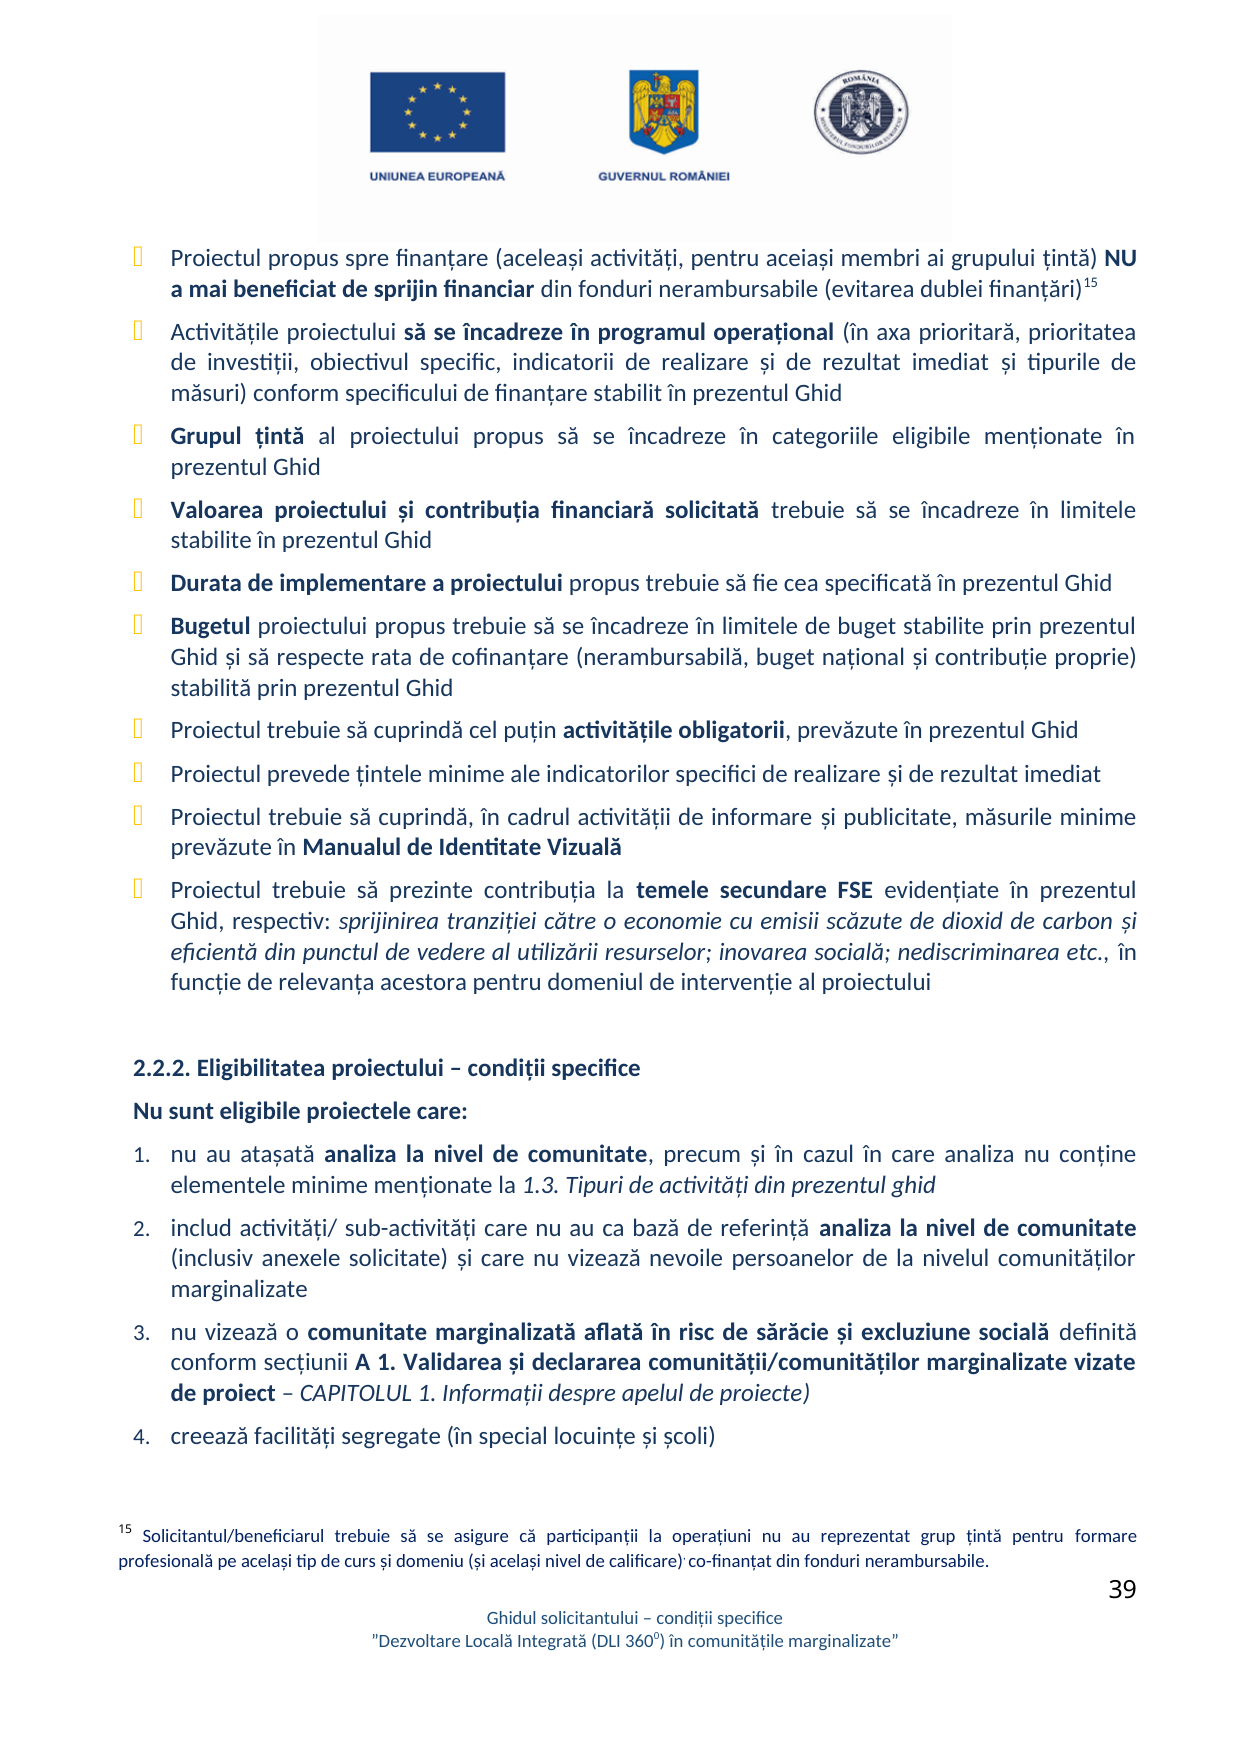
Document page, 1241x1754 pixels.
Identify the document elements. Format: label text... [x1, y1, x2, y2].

list Valoarea proiectului şi contribuția financiară solicitată trebuie să se încadreze în limitele stabilite în prezentul Ghid [133, 494, 1137, 555]
picture [317, 14, 953, 243]
list Proiectul prevede țintele minime ale indicatorilor specifici de realizare și de rezultat imediat [133, 758, 1137, 788]
list nu vizează o comunitate marginalizată aflată în risc de sărăcie și excluziune socială definită conform secţiunii A 1. Validarea și declararea comunității/comunităților marginalizate vizate de proiect – CAPITOLUL 1. Informații despre apelul de proiecte) [133, 1316, 1137, 1407]
text Nu sunt eligibile proiectele care: [133, 1095, 1137, 1126]
text 2.2.2. Eligibilitatea proiectului – condiţii specifice [133, 1052, 1137, 1083]
list includ activități/ sub-activități care nu au ca bază de referință analiza la nivel de comunitate (inclusiv anexele solicitate) și care nu vizează nevoile persoanelor de la nivelul comunităților marginalizate [133, 1212, 1137, 1303]
list Proiectul trebuie să cuprindă, în cadrul activității de informare și publicitate, măsurile minime prevăzute în Manualul de Identitate Vizuală [133, 801, 1137, 862]
list Grupul țintă al proiectului propus să se încadreze în categoriile eligibile menționate în prezentul Ghid [133, 420, 1137, 481]
list Proiectul trebuie să prezinte contribuția la temele secundare FSE evidențiate în prezentul Ghid, respectiv: sprijinirea tranziției către o economie cu emisii scăzute de dioxid de carbon și eficientă din punctul de vedere al utilizării resurselor; inovarea socială; nediscriminarea etc., în funcţie de relevanţa acestora pentru domeniul de intervenţie al proiectului [133, 874, 1137, 997]
list Bugetul proiectului propus trebuie să se încadreze în limitele de buget stabilite prin prezentul Ghid și să respecte rata de cofinanţare (nerambursabilă, buget național și contribuție proprie) stabilită prin prezentul Ghid [133, 611, 1137, 702]
list Proiectul propus spre finanțare (aceleași activități, pentru aceiaşi membri ai grupului ţintă) NU a mai beneficiat de sprijin financiar din fonduri nerambursabile (evitarea dublei finanțări) [133, 242, 1137, 303]
list Activitățile proiectului să se încadreze în programul operațional (în axa prioritară, prioritatea de investiţii, obiectivul specific, indicatorii de realizare şi de rezultat imediat și tipurile de măsuri) conform specificului de finanțare stabilit în prezentul Ghid [133, 316, 1137, 408]
list nu au atașată analiza la nivel de comunitate, precum şi în cazul în care analiza nu conţine elementele minime menţionate la 1.3. Tipuri de activități din prezentul ghid [133, 1138, 1137, 1199]
list creează facilități segregate (în special locuințe și școli) [133, 1420, 1137, 1451]
list Durata de implementare a proiectului propus trebuie să fie cea specificată în prezentul Ghid [133, 567, 1137, 598]
list Proiectul trebuie să cuprindă cel puțin activitățile obligatorii, prevăzute în prezentul Ghid [133, 715, 1137, 745]
